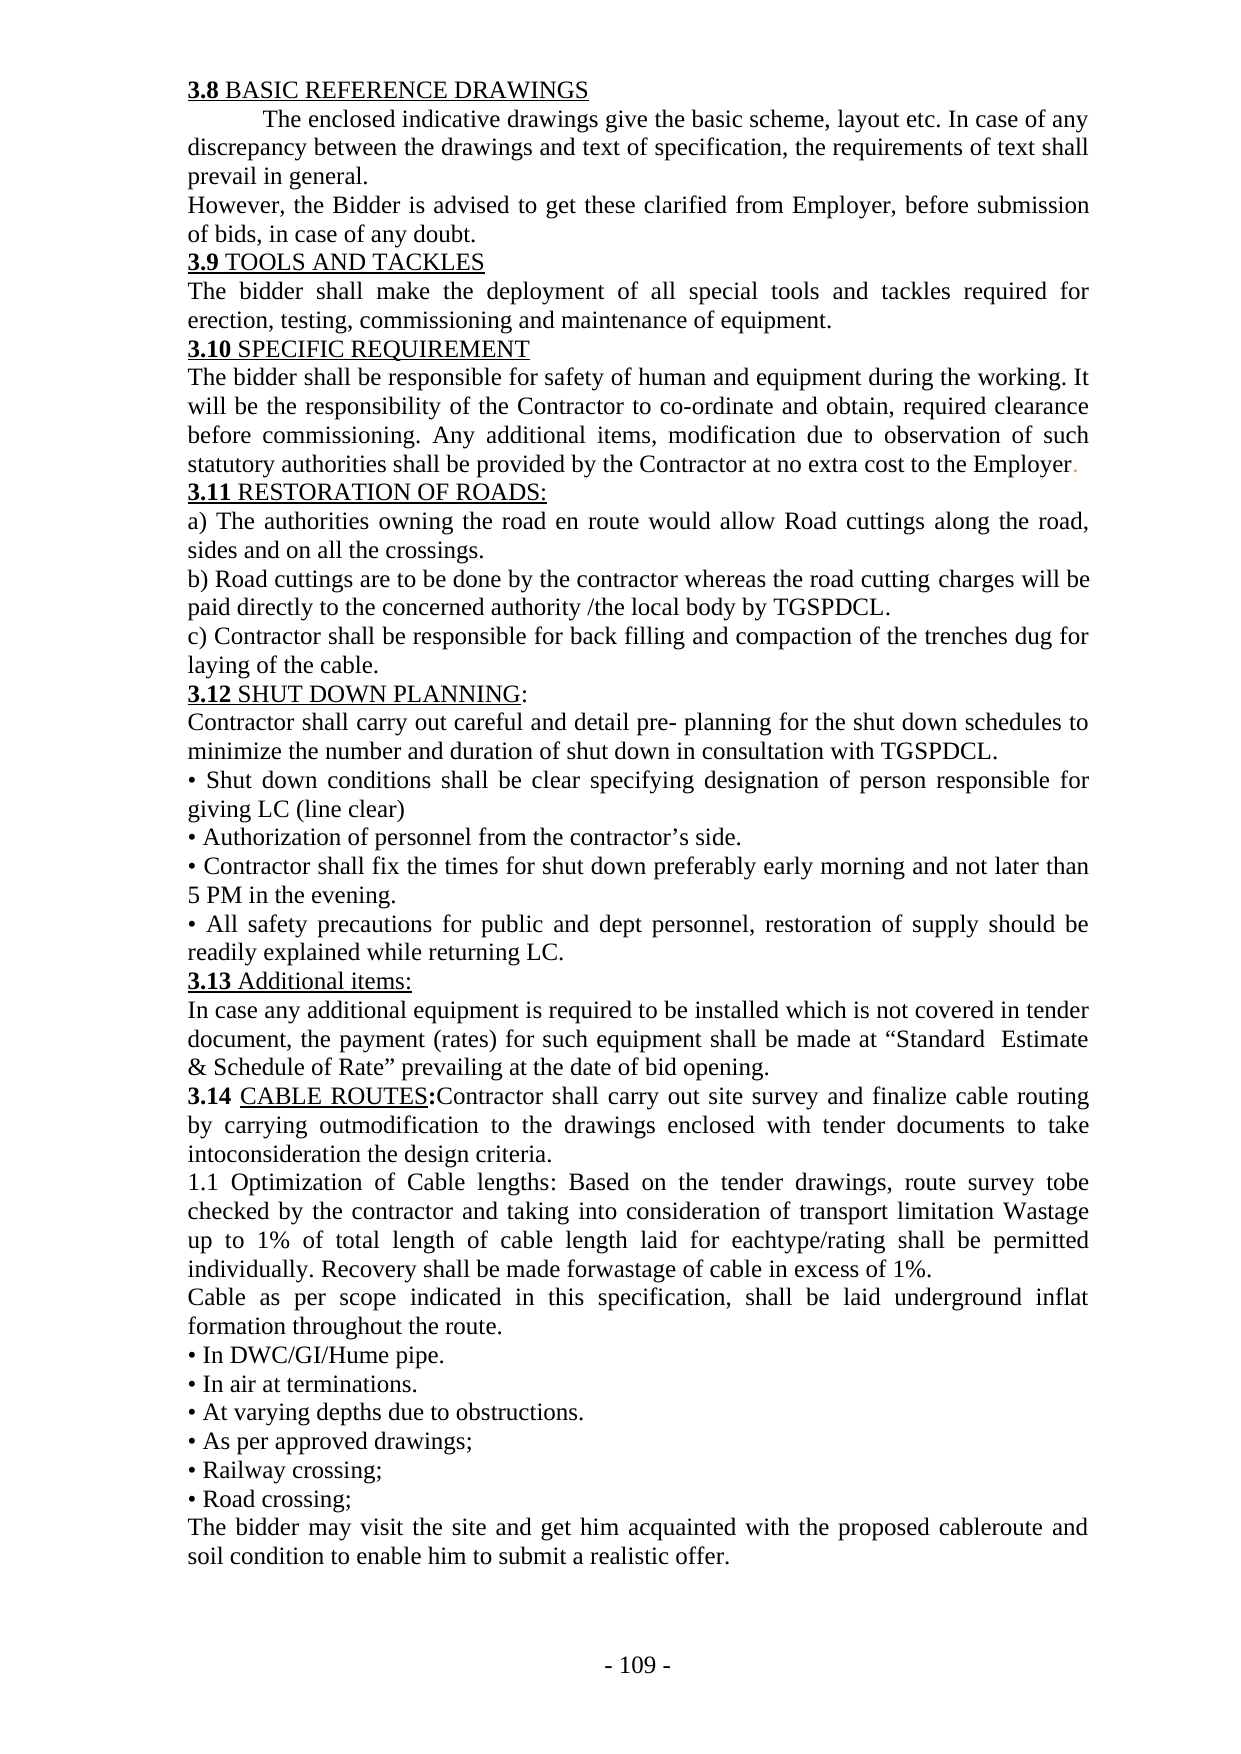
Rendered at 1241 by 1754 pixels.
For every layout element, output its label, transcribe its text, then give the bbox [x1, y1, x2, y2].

text • Shut down conditions shall be clear specifying designation of person responsible for giving LC (line clear) [187, 765, 1090, 822]
text The enclosed indicative drawings give the basic scheme, layout etc. In case of any discrepancy between the drawings and text of specification, the requirements of text shall prevail in general. [187, 104, 1090, 190]
text • Authorization of personnel from the contractor’s side. [187, 822, 1090, 851]
text However, the Bidder is advised to get these clarified from Employer, before submission of bids, in case of any doubt. [187, 190, 1090, 247]
text 3.10 SPECIFIC REQUIREMENT [187, 334, 1090, 362]
text • In DWC/GI/Hume pipe. [187, 1340, 1090, 1369]
text 3.11 RESTORATION OF ROADS: [187, 477, 1090, 506]
text • Railway crossing; [187, 1455, 1090, 1484]
text Contractor shall carry out careful and detail pre- planning for the shut down schedules to minimize the number and duration of shut down in consultation with TGSPDCL. [187, 707, 1090, 765]
text c) Contractor shall be responsible for back filling and compaction of the trenches dug for laying of the cable. [187, 621, 1090, 679]
text Cable as per scope indicated in this specification, shall be laid underground inflat formation throughout the route. [187, 1282, 1090, 1340]
text 3.14 CABLE ROUTES:Contractor shall carry out site survey and finalize cable routing by carrying outmodification to the drawings enclosed with tender documents to take intoconsideration the design criteria. [187, 1081, 1090, 1167]
text The bidder shall make the deployment of all special tools and tackles required for erection, testing, commissioning and maintenance of equipment. [187, 276, 1090, 334]
text b) Road cuttings are to be done by the contractor whereas the road cutting charges will be paid directly to the concerned authority /the local body by TGSPDCL. [187, 564, 1090, 621]
text In case any additional equipment is required to be installed which is not covered in tender document, the payment (rates) for such equipment shall be made at “Standard Estimate & Schedule of Rate” prevailing at the date of bid opening. [187, 995, 1090, 1081]
text 1.1 Optimization of Cable lengths: Based on the tender drawings, route survey tobe checked by the contractor and taking into consideration of transport limitation Wastage up to 1% of total length of cable length laid for eachtype/rating shall be permitted individually. Recovery shall be made forwastage of cable in excess of 1%. [187, 1167, 1090, 1282]
text • Road crossing; [187, 1484, 1090, 1512]
text The bidder shall be responsible for safety of human and equipment during the working. It will be the responsibility of the Contractor to co-ordinate and obtain, required clearance before commissioning. Any additional items, modification due to observation of such statutory authorities shall be provided by the Contractor at no extra cost to the Employer. [187, 362, 1090, 477]
text • At varying depths due to obstructions. [187, 1397, 1090, 1426]
text • All safety precautions for public and dept personnel, restoration of supply should be readily explained while returning LC. [187, 909, 1090, 966]
text 3.13 Additional items: [187, 966, 1090, 995]
text 3.9 TOOLS AND TACKLES [187, 247, 1090, 276]
text • As per approved drawings; [187, 1426, 1090, 1455]
text The bidder may visit the site and get him acquainted with the proposed cableroute and soil condition to enable him to submit a realistic offer. [187, 1512, 1090, 1570]
text 3.8 BASIC REFERENCE DRAWINGS [187, 75, 1090, 104]
text 3.12 SHUT DOWN PLANNING: [187, 679, 1090, 707]
text a) The authorities owning the road en route would allow Road cuttings along the road, sides and on all the crossings. [187, 506, 1090, 564]
text • Contractor shall fix the times for shut down preferably early morning and not later than 5 PM in the evening. [187, 851, 1090, 909]
text • In air at terminations. [187, 1369, 1090, 1397]
